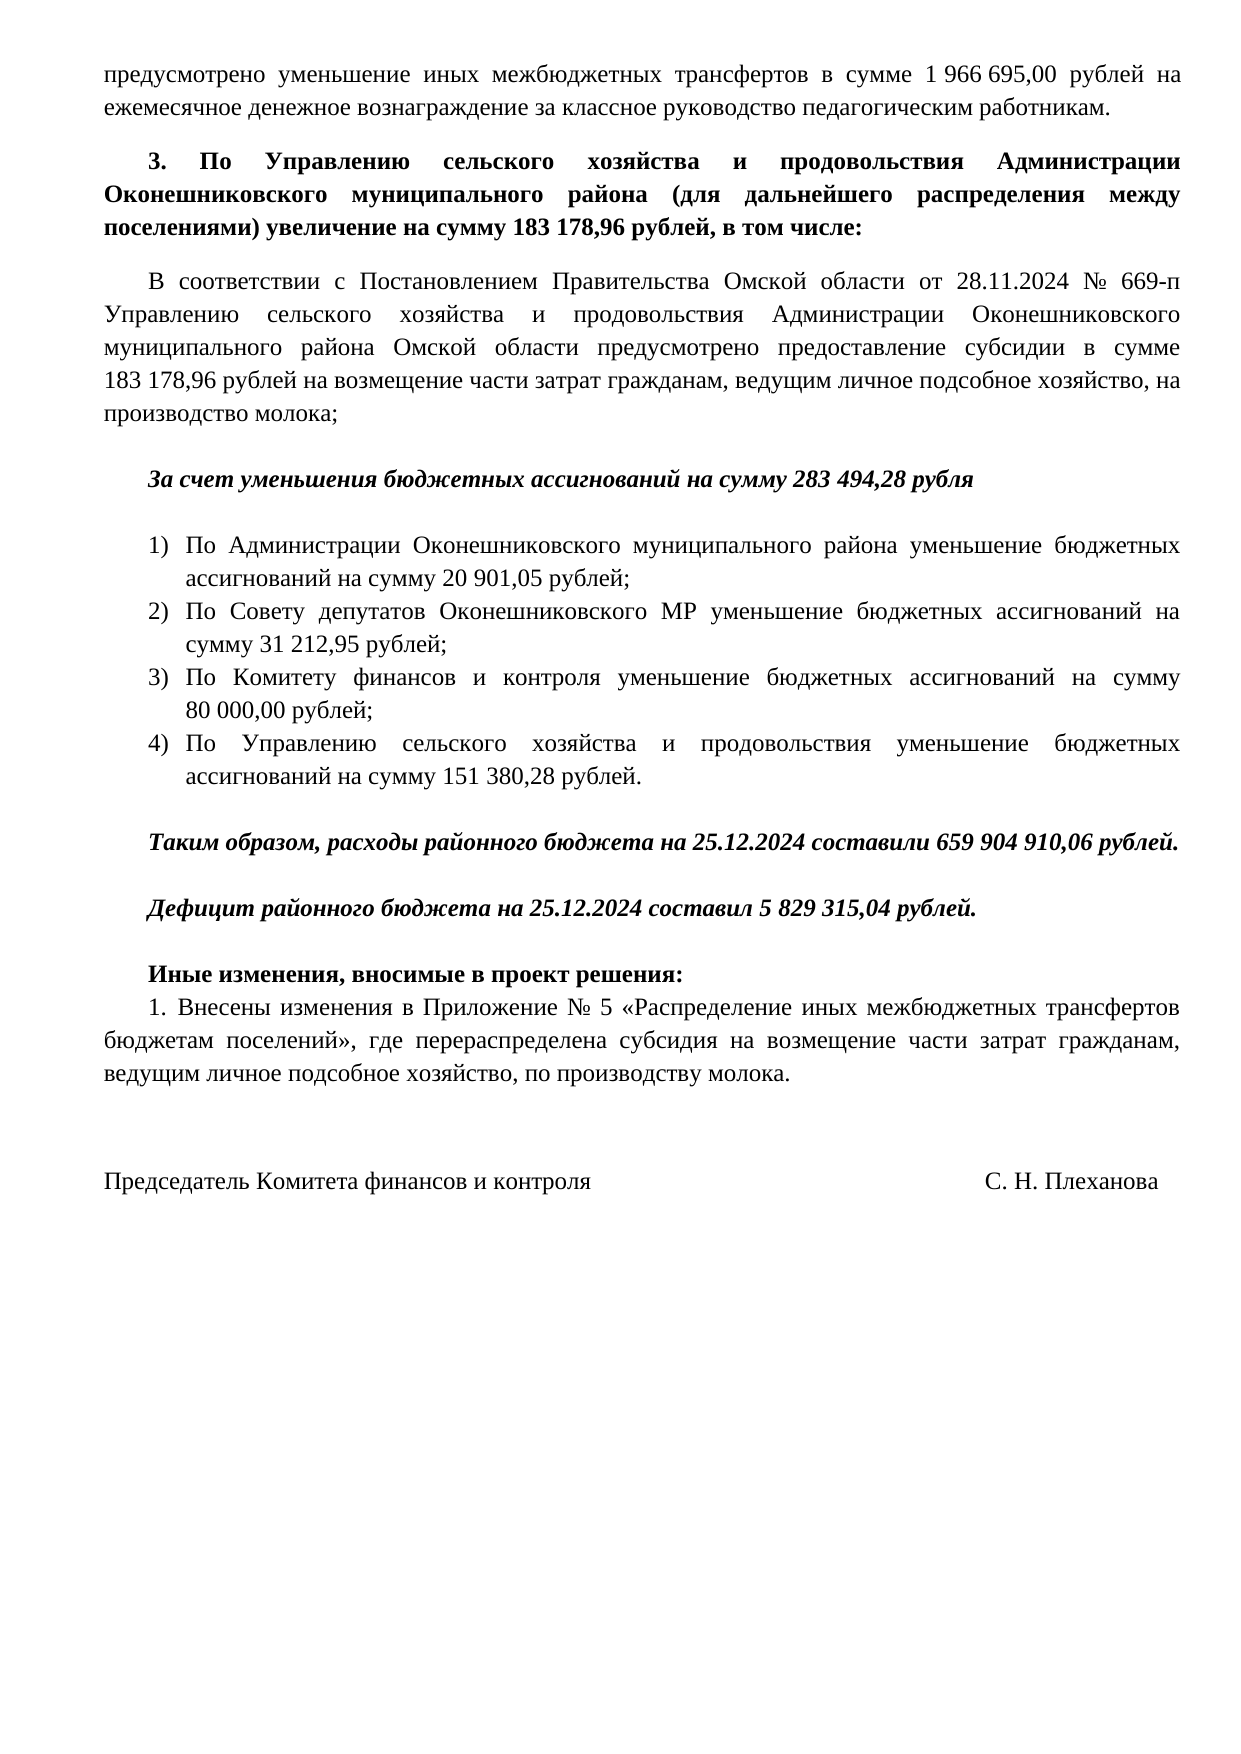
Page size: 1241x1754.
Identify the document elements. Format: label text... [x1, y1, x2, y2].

text Председатель Комитета финансов и контроля С. Н. Плеханова [103, 1166, 1181, 1195]
list Внесены изменения в Приложение № 5 «Распределение иных межбюджетных трансфертов бюджетам поселений», где перераспределена субсидия на возмещение части затрат гражданам, ведущим личное подсобное хозяйство, по производству молока. [103, 992, 1181, 1087]
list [103, 59, 1181, 121]
list За счет уменьшения бюджетных ассигнований на сумму 283 494,28 рубля [103, 464, 1181, 493]
list По Совету депутатов Оконешниковского МР уменьшение бюджетных ассигнований на сумму 31 212,95 рублей; [148, 596, 1181, 658]
list По Администрации Оконешниковского муниципального района уменьшение бюджетных ассигнований на сумму 20 901,05 рублей; [148, 530, 1181, 592]
list По Управлению сельского хозяйства и продовольствия уменьшение бюджетных ассигнований на сумму 151 380,28 рублей. [148, 728, 1181, 790]
list Дефицит районного бюджета на 25.12.2024 составил 5 829 315,04 рублей. [103, 893, 1181, 922]
text 3. По Управлению сельского хозяйства и продовольствия Администрации Оконешниковского муниципального района (для дальнейшего распределения между поселениями) увеличение на сумму 183 178,96 рублей, в том числе: [103, 146, 1181, 241]
text В соответствии с Постановлением Правительства Омской области от 28.11.2024 № 669-п Управлению сельского хозяйства и продовольствия Администрации Оконешниковского муниципального района Омской области предусмотрено предоставление субсидии в сумме 183 178,96 рублей на возмещение части затрат гражданам, ведущим личное подсобное хозяйство, на производство молока; [103, 266, 1181, 427]
list Иные изменения, вносимые в проект решения: [103, 959, 1181, 988]
list Таким образом, расходы районного бюджета на 25.12.2024 составили 659 904 910,06 рублей. [103, 827, 1181, 856]
list По Комитету финансов и контроля уменьшение бюджетных ассигнований на сумму 80 000,00 рублей; [148, 662, 1181, 724]
